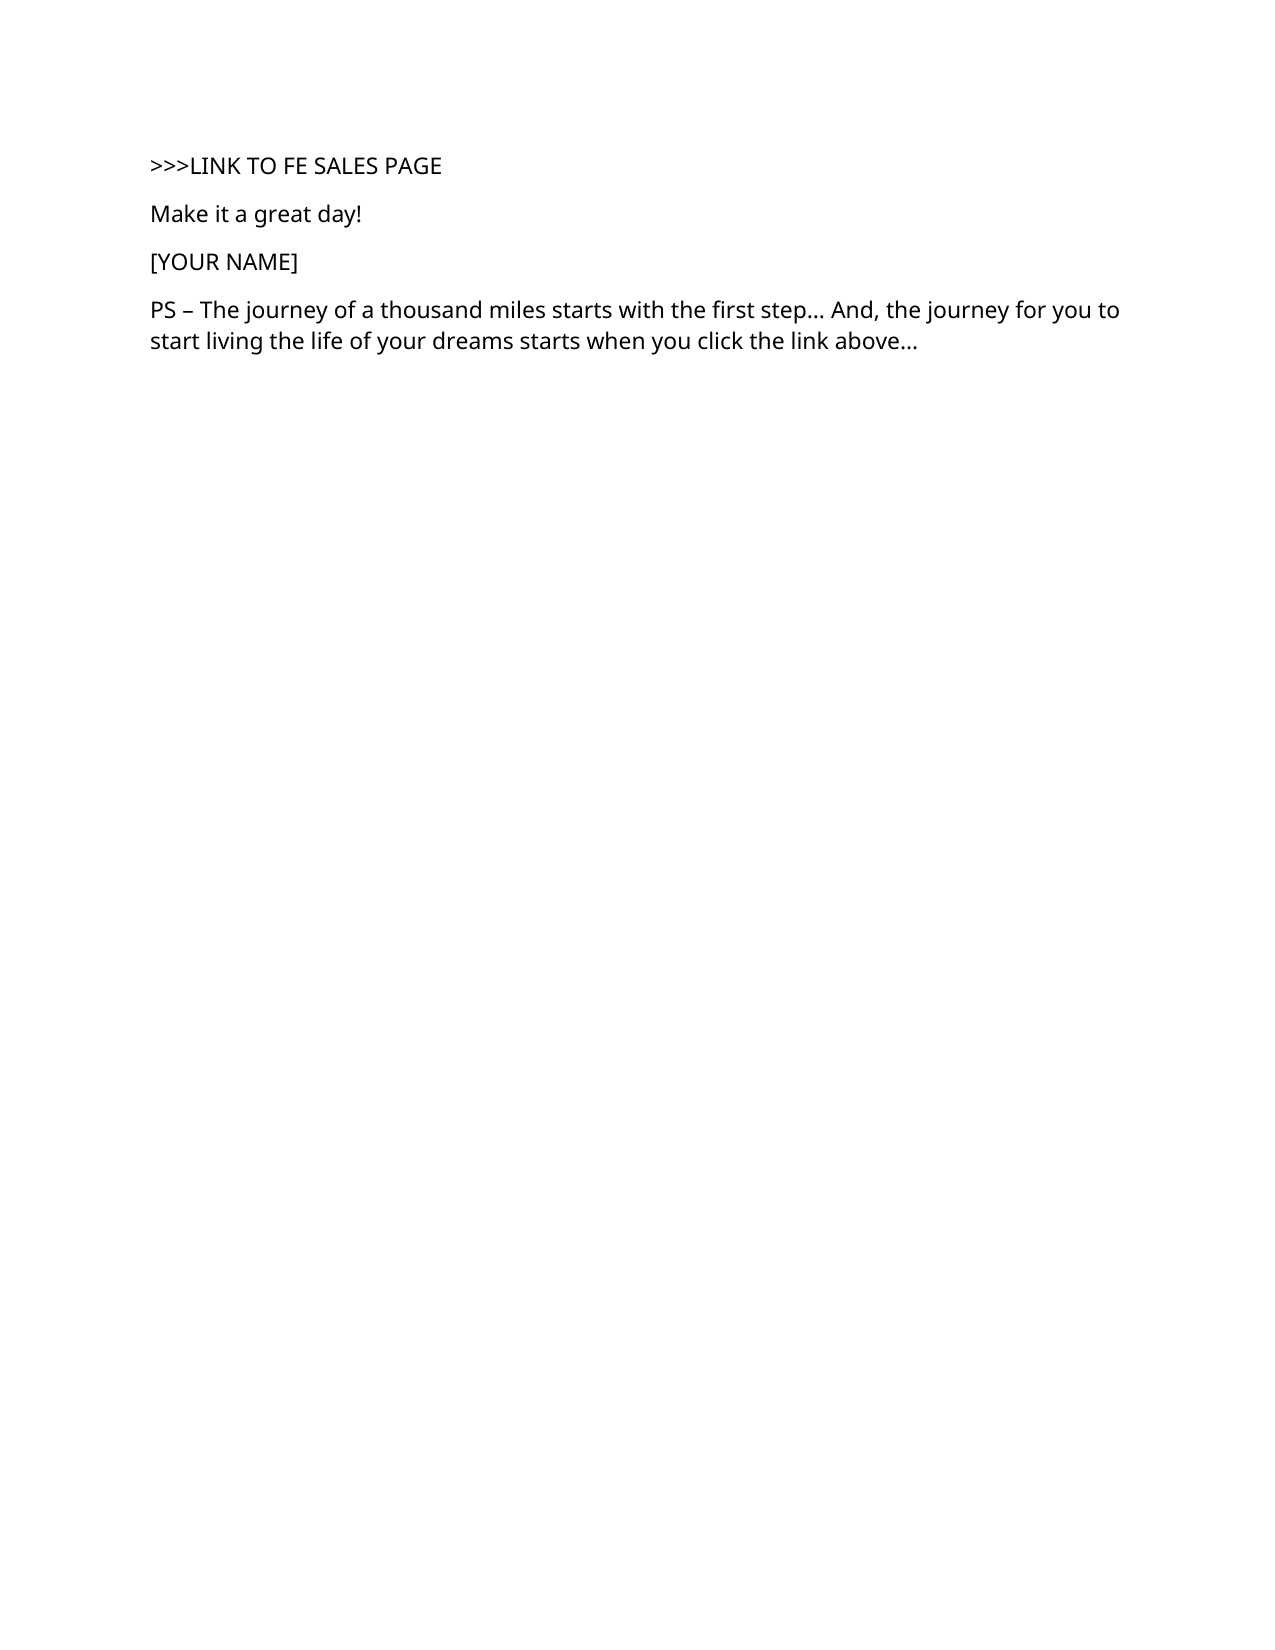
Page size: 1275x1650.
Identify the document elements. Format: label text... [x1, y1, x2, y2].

text PS – The journey of a thousand miles starts with the first step… And, the journey for you to start living the life of your dreams starts when you click the link above… [150, 294, 1125, 356]
text >>>LINK TO FE SALES PAGE [150, 150, 1125, 181]
text Make it a great day! [150, 198, 1125, 229]
text [YOUR NAME] [150, 246, 1125, 277]
